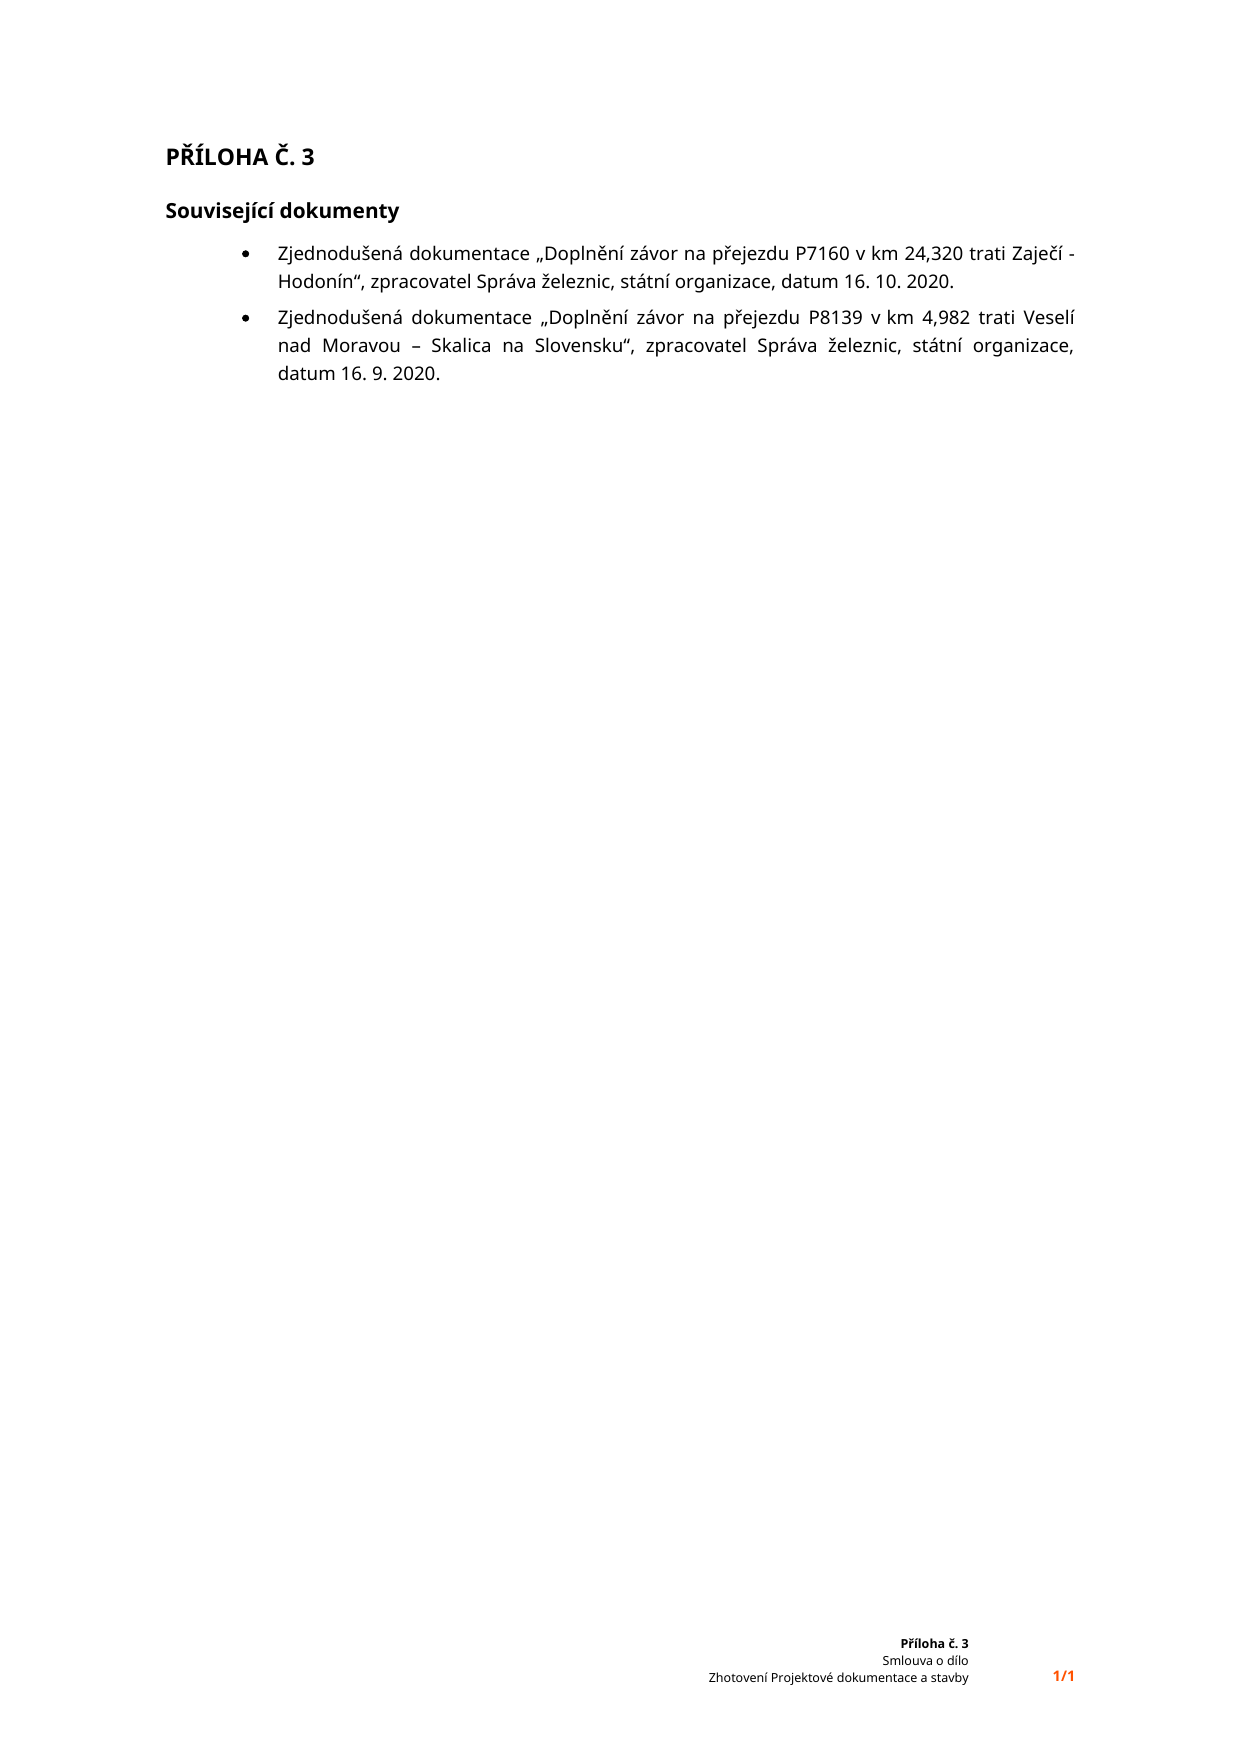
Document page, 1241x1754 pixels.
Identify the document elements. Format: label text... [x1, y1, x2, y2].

list Zjednodušená dokumentace „Doplnění závor na přejezdu P7160 v km 24,320 trati Zaječí - Hodonín“, zpracovatel Správa železnic, státní organizace, datum 16. 10. 2020. [242, 240, 1075, 294]
text Související dokumenty [165, 197, 1075, 225]
text Příloha č. 3 [165, 141, 1075, 173]
list Zjednodušená dokumentace „Doplnění závor na přejezdu P8139 v km 4,982 trati Veselí nad Moravou – Skalica na Slovensku“, zpracovatel Správa železnic, státní organizace, datum 16. 9. 2020. [242, 305, 1075, 386]
